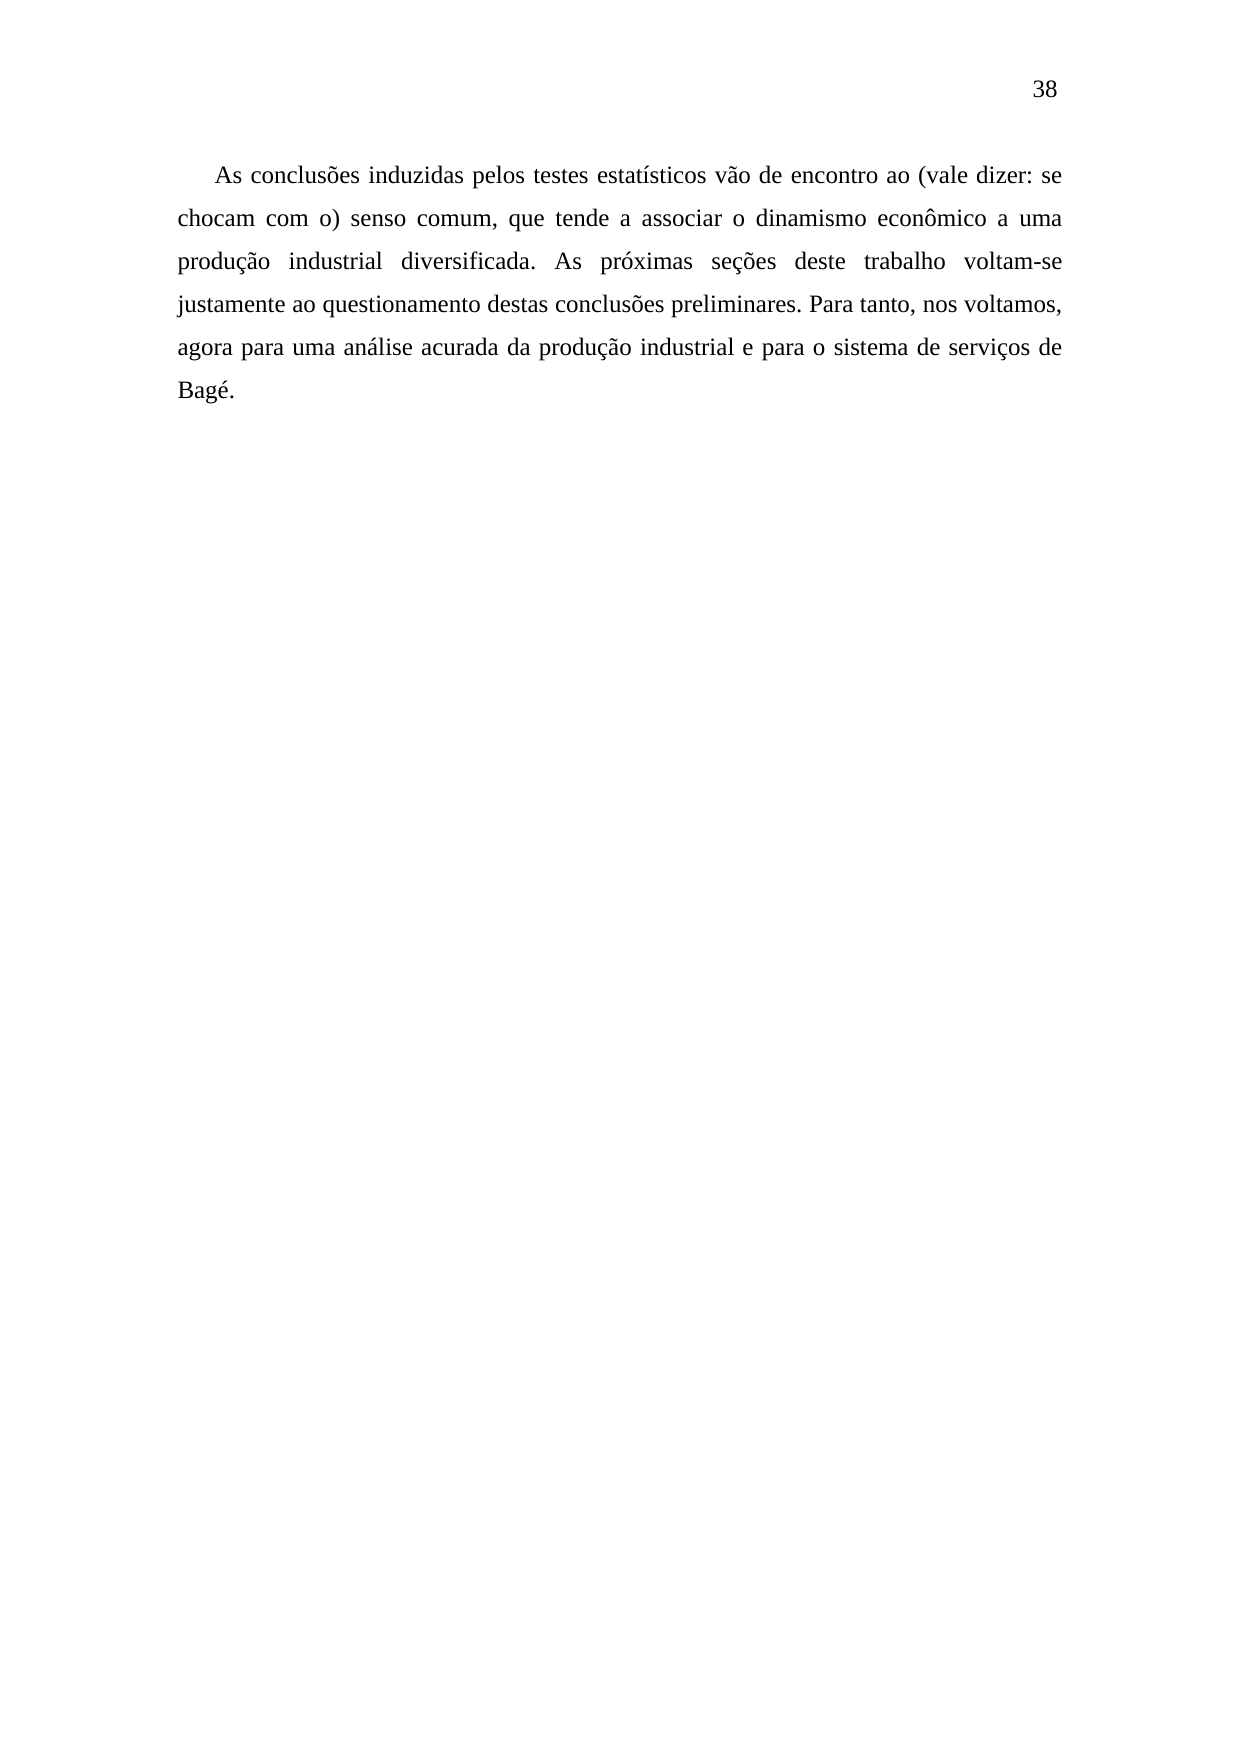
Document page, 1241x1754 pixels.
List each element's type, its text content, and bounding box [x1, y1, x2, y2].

text As conclusões induzidas pelos testes estatísticos vão de encontro ao (vale dizer: se chocam com o) senso comum, que tende a associar o dinamismo econômico a uma produção industrial diversificada. As próximas seções deste trabalho voltam-se justamente ao questionamento destas conclusões preliminares. Para tanto, nos voltamos, agora para uma análise acurada da produção industrial e para o sistema de serviços de Bagé. [177, 160, 1063, 404]
